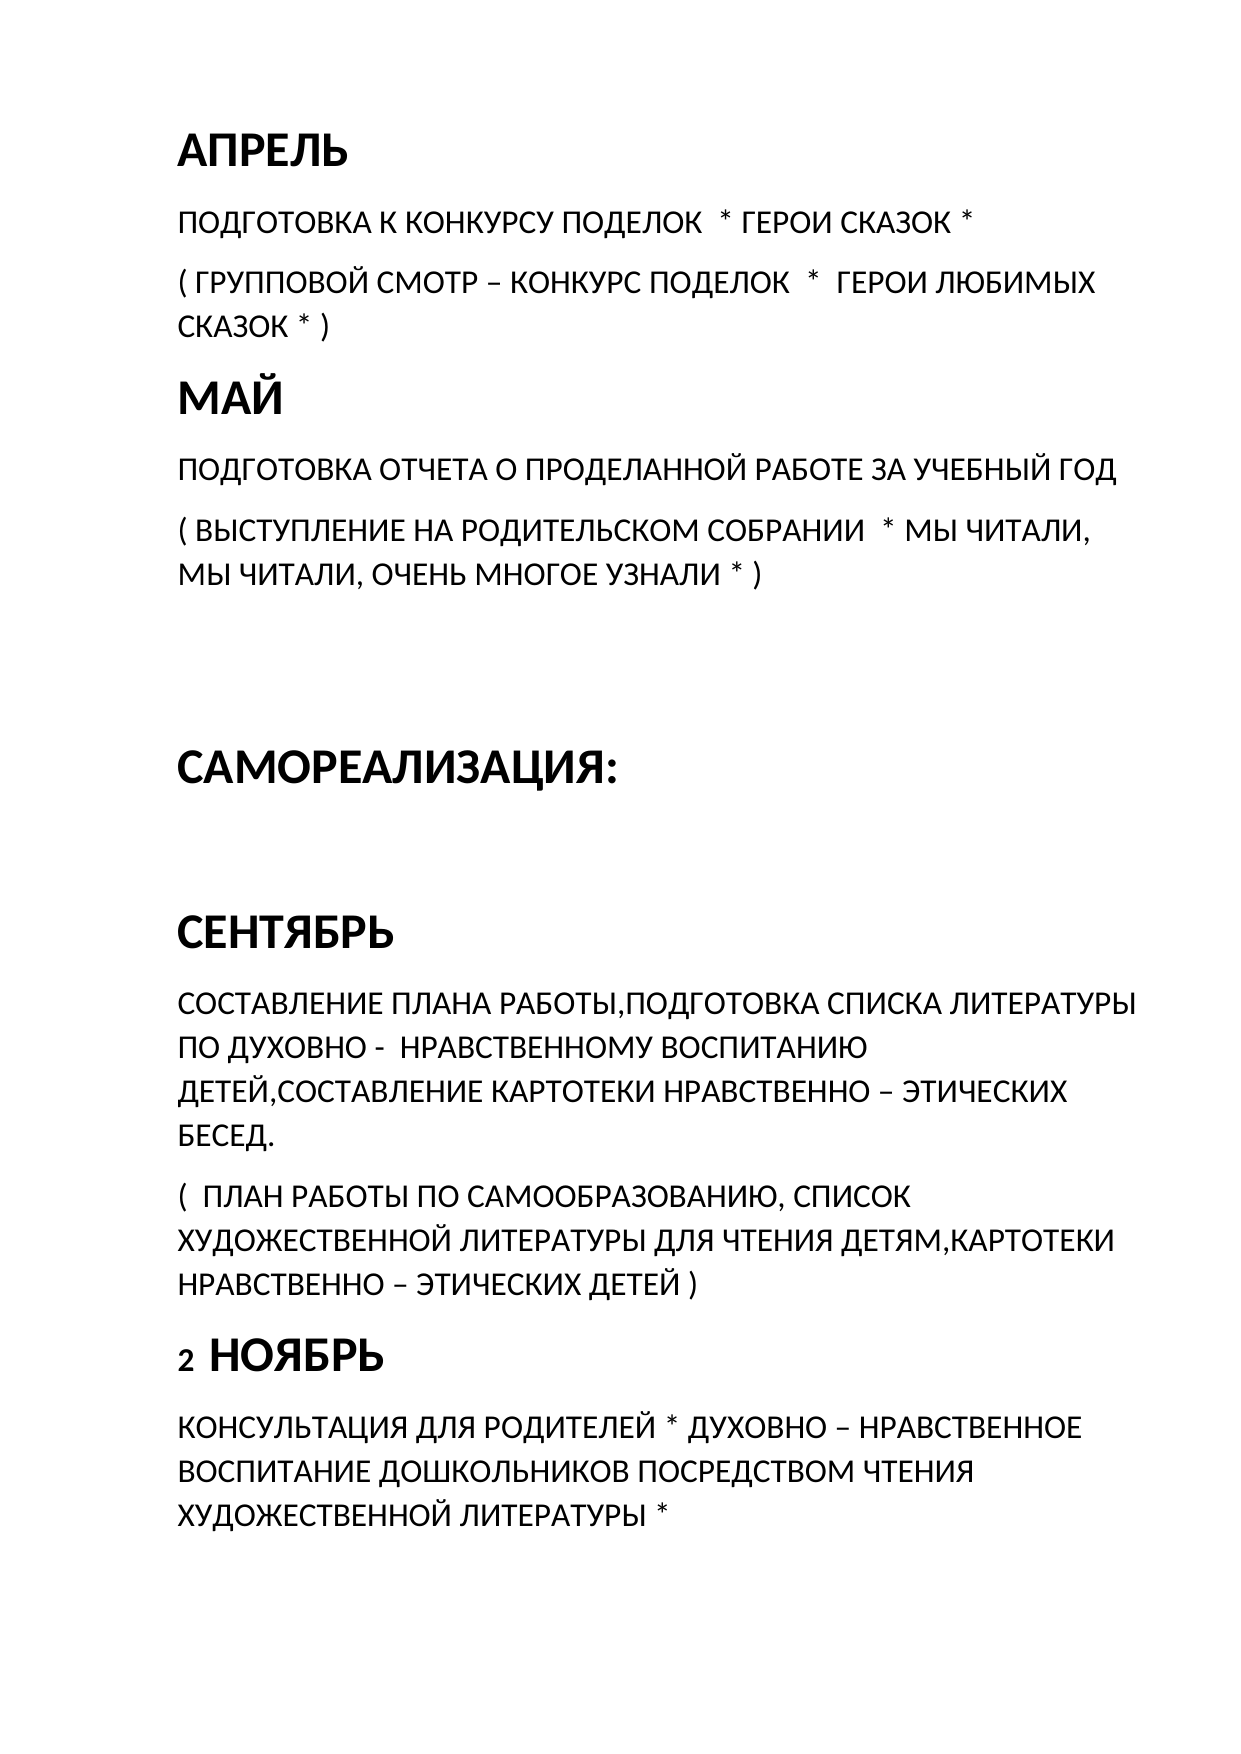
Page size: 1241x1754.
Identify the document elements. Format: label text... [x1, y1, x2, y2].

text ПОДГОТОВКА ОТЧЕТА О ПРОДЕЛАННОЙ РАБОТЕ ЗА УЧЕБНЫЙ ГОД [177, 448, 1152, 489]
text ( ПЛАН РАБОТЫ ПО САМООБРАЗОВАНИЮ, СПИСОК ХУДОЖЕСТВЕННОЙ ЛИТЕРАТУРЫ ДЛЯ ЧТЕНИЯ ДЕТЯМ,КАРТОТЕКИ НРАВСТВЕННО – ЭТИЧЕСКИХ ДЕТЕЙ ) [177, 1175, 1152, 1303]
text ( ВЫСТУПЛЕНИЕ НА РОДИТЕЛЬСКОМ СОБРАНИИ * МЫ ЧИТАЛИ, МЫ ЧИТАЛИ, ОЧЕНЬ МНОГОЕ УЗНАЛИ * ) [177, 509, 1152, 594]
text СЕНТЯБРЬ [177, 900, 1152, 961]
text АПРЕЛЬ [177, 118, 1152, 179]
text САМОРЕАЛИЗАЦИЯ: [177, 735, 1152, 796]
text ПОДГОТОВКА К КОНКУРСУ ПОДЕЛОК * ГЕРОИ СКАЗОК * [177, 201, 1152, 241]
text КОНСУЛЬТАЦИЯ ДЛЯ РОДИТЕЛЕЙ * ДУХОВНО – НРАВСТВЕННОЕ ВОСПИТАНИЕ ДОШКОЛЬНИКОВ ПОСРЕДСТВОМ ЧТЕНИЯ ХУДОЖЕСТВЕННОЙ ЛИТЕРАТУРЫ * [177, 1406, 1152, 1534]
text СОСТАВЛЕНИЕ ПЛАНА РАБОТЫ,ПОДГОТОВКА СПИСКА ЛИТЕРАТУРЫ ПО ДУХОВНО - НРАВСТВЕННОМУ ВОСПИТАНИЮ ДЕТЕЙ,СОСТАВЛЕНИЕ КАРТОТЕКИ НРАВСТВЕННО – ЭТИЧЕСКИХ БЕСЕД. [177, 982, 1152, 1155]
text ( ГРУППОВОЙ СМОТР – КОНКУРС ПОДЕЛОК * ГЕРОИ ЛЮБИМЫХ СКАЗОК * ) [177, 261, 1152, 346]
text 2 НОЯБРЬ [177, 1323, 1152, 1384]
text МАЙ [177, 366, 1152, 427]
